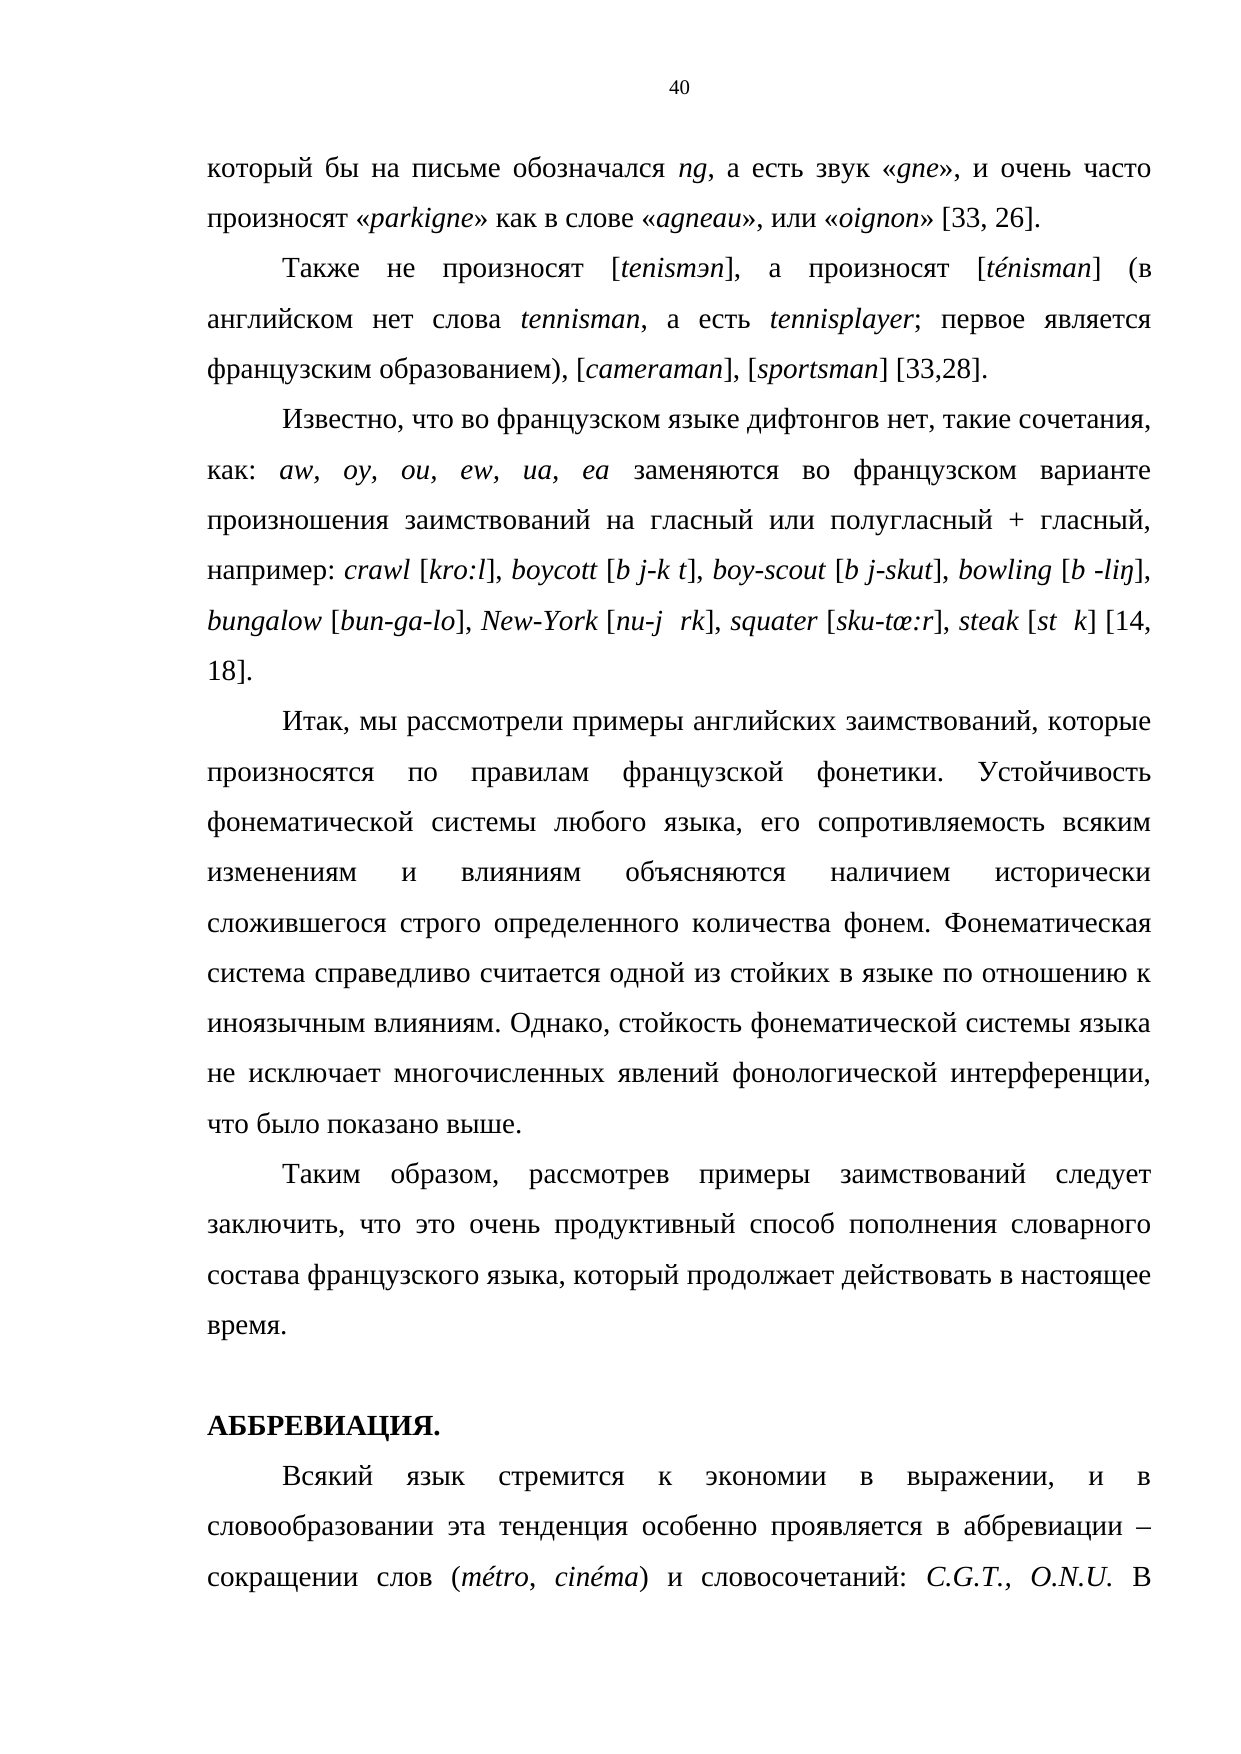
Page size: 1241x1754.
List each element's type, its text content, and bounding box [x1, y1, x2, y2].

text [207, 1458, 1152, 1592]
text Также не произносят [tenismэn], а произносят [ténisman] (в английском нет слова tennisman, а есть tennisplayer; первое является французским образованием), [cameraman], [sportsman] [33,28]. [207, 251, 1152, 385]
text Известно, что во французском языке дифтонгов нет, такие сочетания, как: aw, oy, ou, ew, ua, ea заменяются во французском варианте произношения заимствований на гласный или полугласный + гласный, например: crawl [kro:l], boycott [b j-k t], boy-scout [b j-skut], bowling [b -liŋ], bungalow [bun-ga-lo], New-York [nu-j rk], squater [sku-tœ:r], steak [st k] [14, 18]. [207, 402, 1152, 687]
text АББРЕВИАЦИЯ. [207, 1408, 1152, 1441]
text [207, 150, 1152, 234]
text Итак, мы рассмотрели примеры английских заимствований, которые произносятся по правилам французской фонетики. Устойчивость фонематической системы любого языка, его сопротивляемость всяким изменениям и влияниям объясняются наличием исторически сложившегося строго определенного количества фонем. Фонематическая система справедливо считается одной из стойких в языке по отношению к иноязычным влияниям. Однако, стойкость фонематической системы языка не исключает многочисленных явлений фонологической интерференции, что было показано выше. [207, 703, 1152, 1139]
text Таким образом, рассмотрев примеры заимствований следует заключить, что это очень продуктивный способ пополнения словарного состава французского языка, который продолжает действовать в настоящее время. [207, 1156, 1152, 1341]
